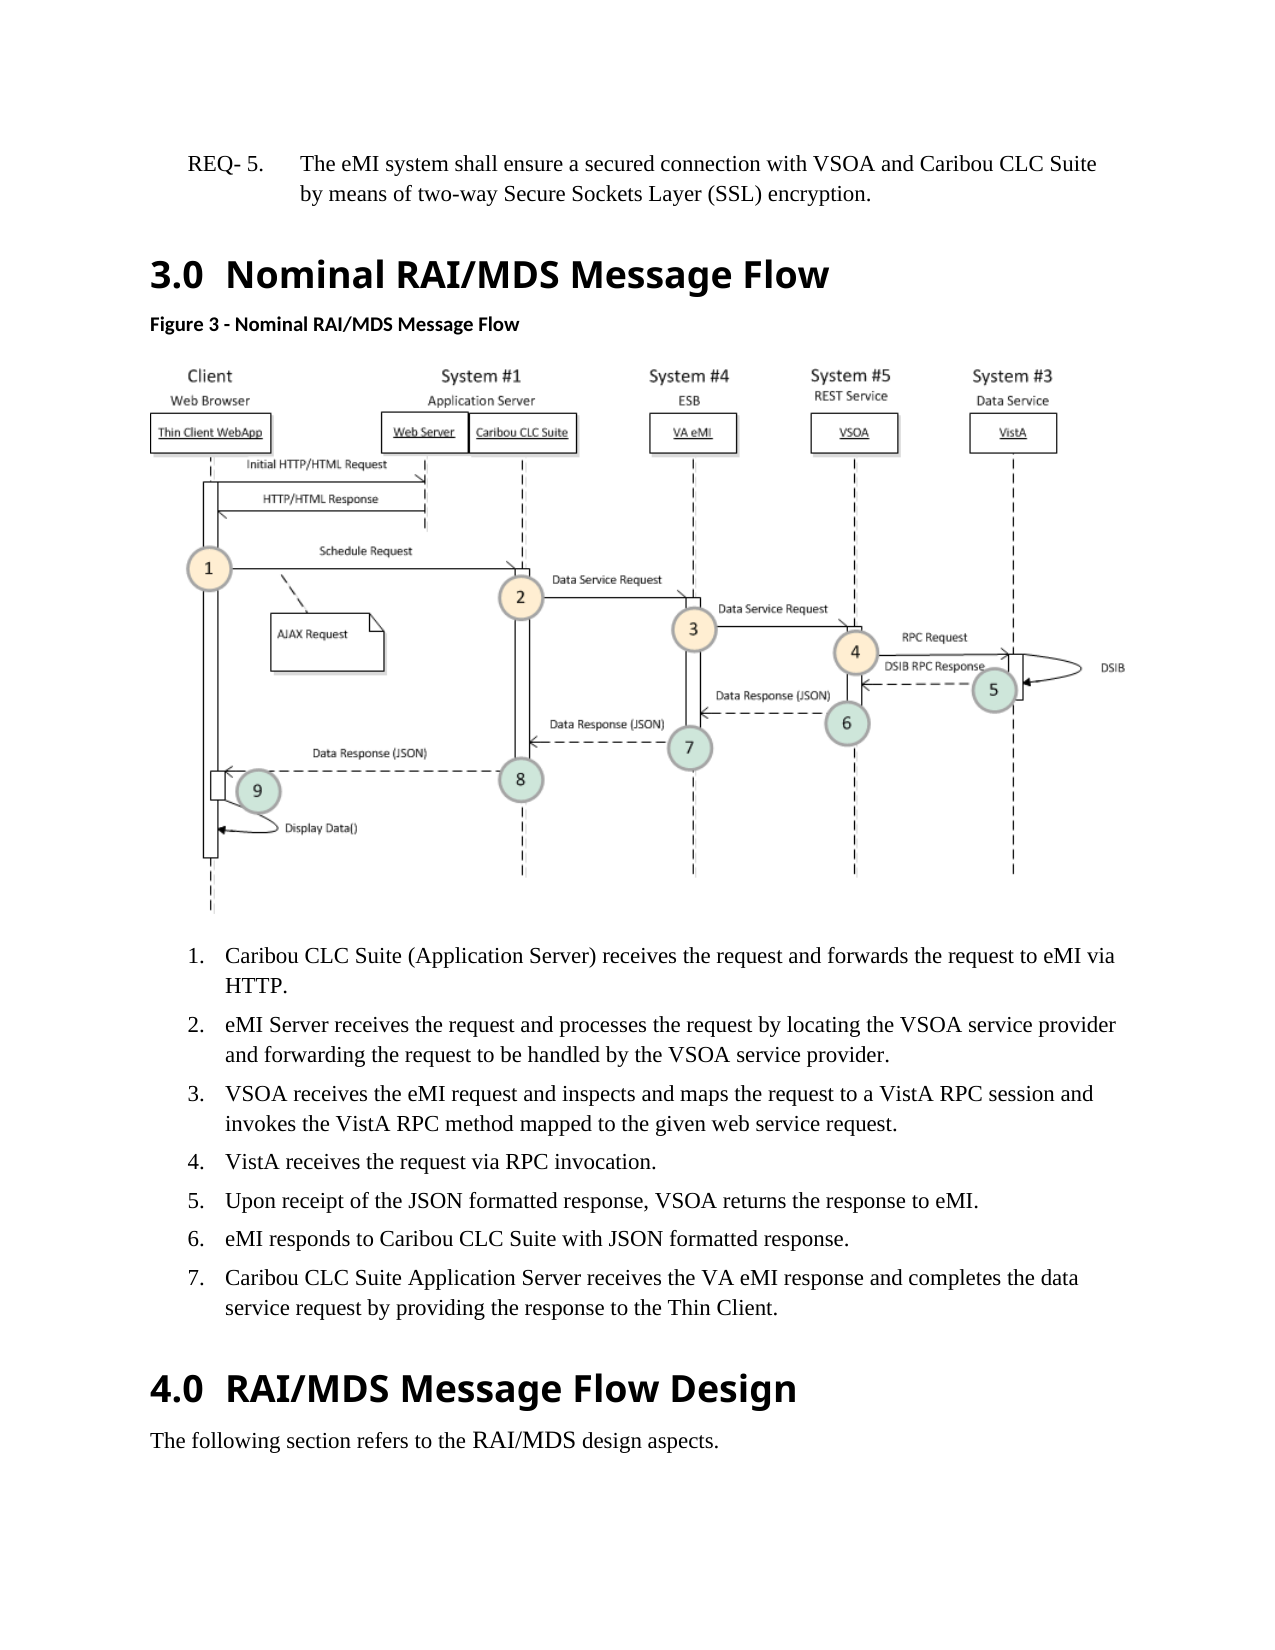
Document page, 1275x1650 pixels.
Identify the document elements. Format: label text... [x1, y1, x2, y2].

text The following section refers to the RAI/MDS design aspects. [150, 1425, 1125, 1454]
list Caribou CLC Suite (Application Server) receives the request and forwards the request to eMI via HTTP. [187, 942, 1125, 999]
list Upon receipt of the JSON formatted response, VSOA returns the response to eMI. [187, 1187, 1125, 1213]
list eMI Server receives the request and processes the request by locating the VSOA service provider and forwarding the request to be handled by the VSOA service provider. [187, 1011, 1125, 1067]
subtitle RAI/MDS Message Flow Design [150, 1362, 1125, 1413]
list eMI responds to Caribou CLC Suite with JSON formatted response. [187, 1225, 1125, 1252]
text Figure 3 - Nominal RAI/MDS Message Flow [150, 311, 1125, 337]
list VSOA receives the eMI request and inspects and maps the request to a VistA RPC session and invokes the VistA RPC method mapped to the given web service request. [187, 1079, 1125, 1136]
text The eMI system shall ensure a secured connection with VSOA and Caribou CLC Suite by means of two-way Secure Sockets Layer (SSL) encryption. [187, 150, 1125, 207]
picture [150, 361, 1125, 914]
list Caribou CLC Suite Application Server receives the VA eMI response and completes the data service request by providing the response to the Thin Client. [187, 1264, 1125, 1321]
subtitle Nominal RAI/MDS Message Flow [150, 248, 1125, 299]
list VistA receives the request via RPC invocation. [187, 1148, 1125, 1175]
